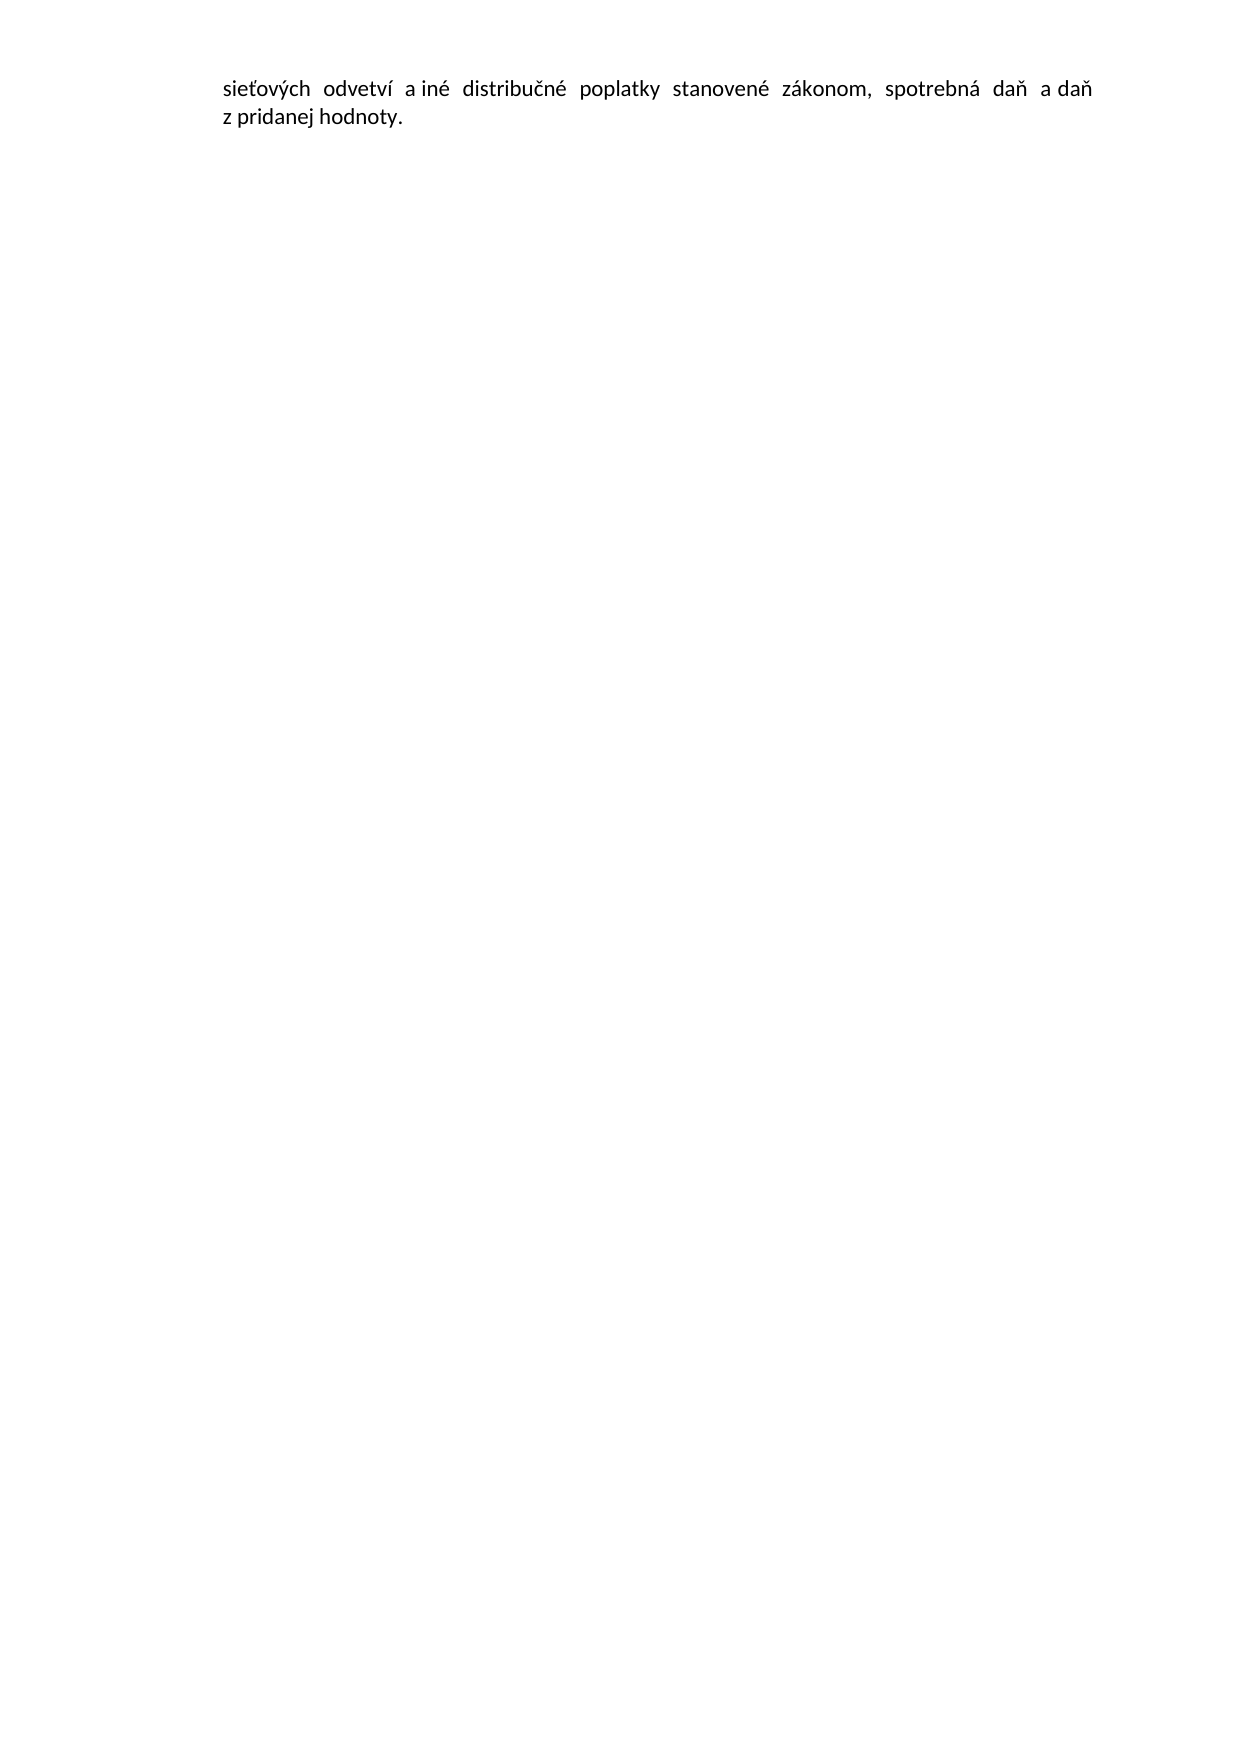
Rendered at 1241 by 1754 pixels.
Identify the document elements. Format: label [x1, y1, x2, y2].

list [185, 74, 1093, 130]
